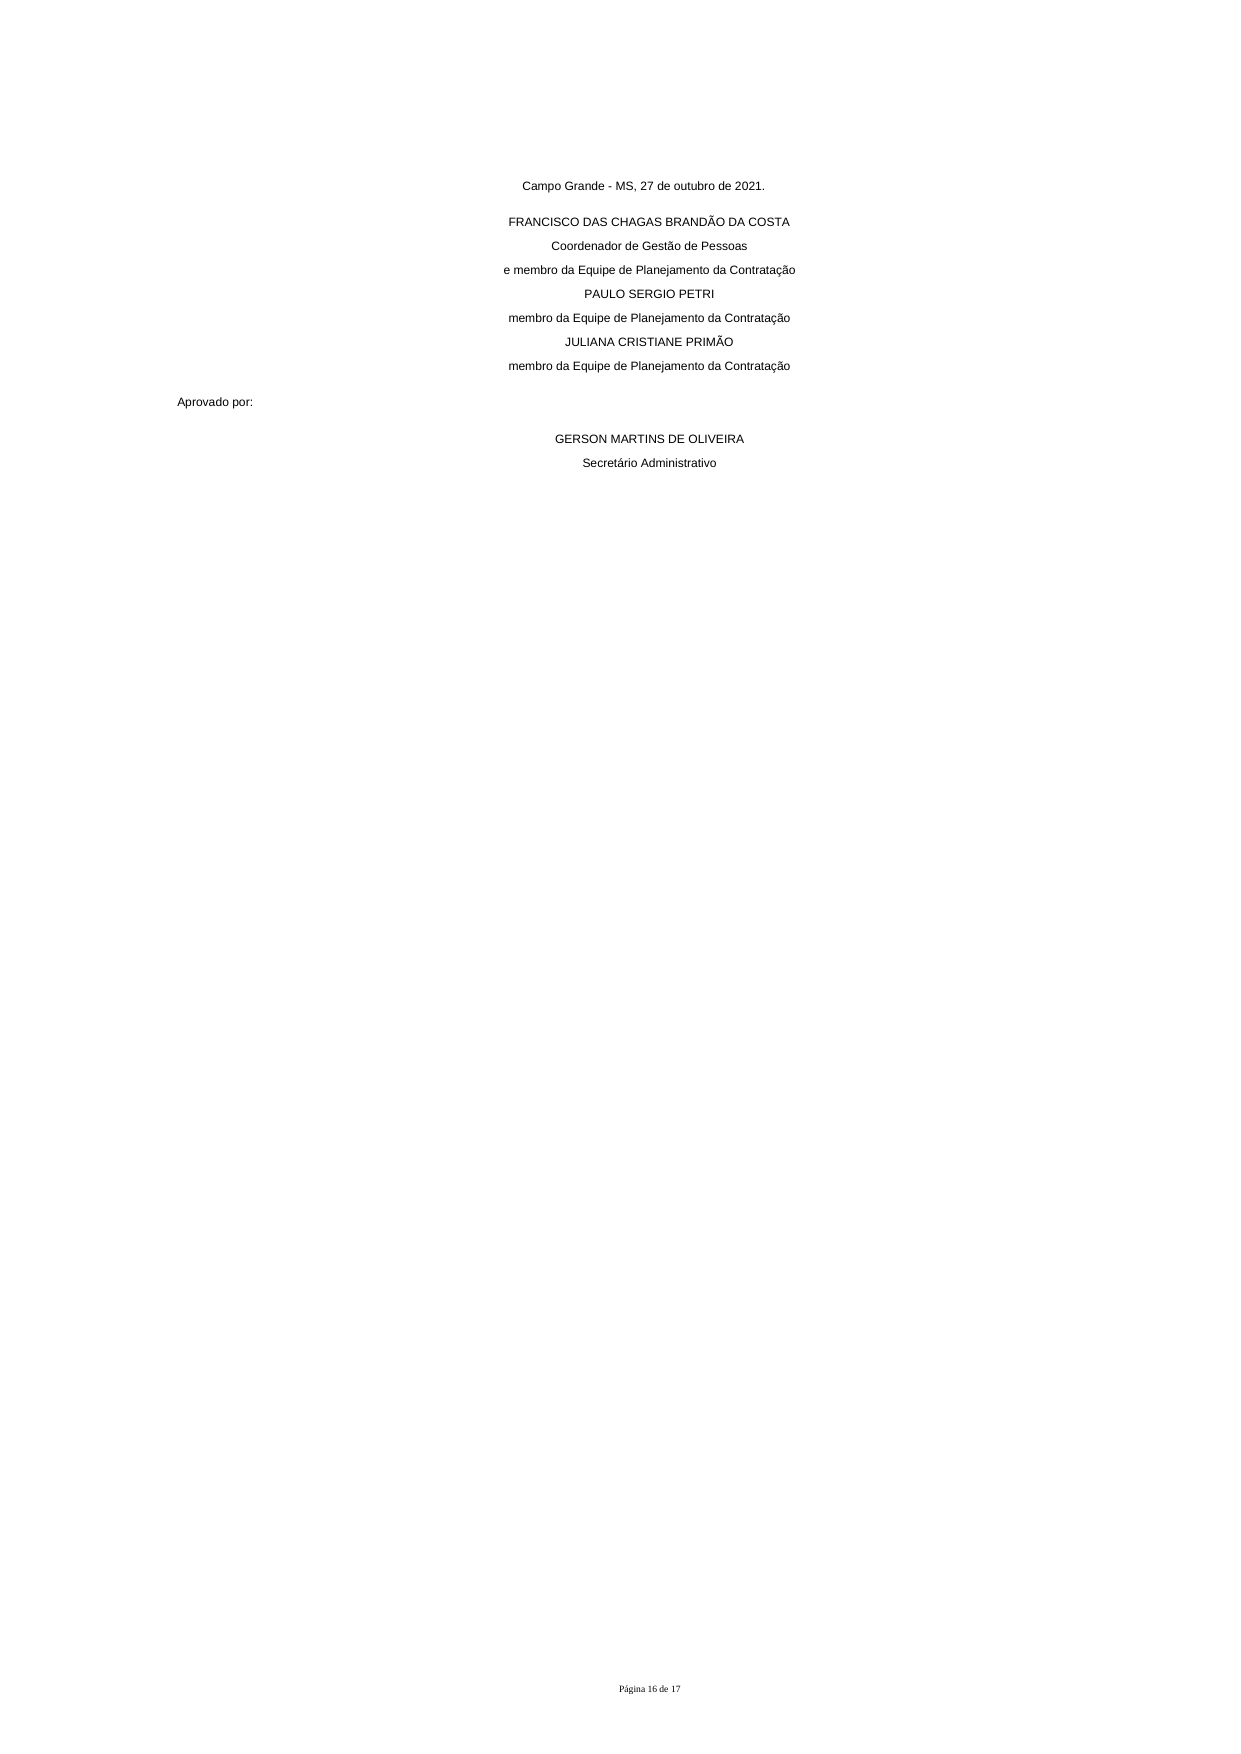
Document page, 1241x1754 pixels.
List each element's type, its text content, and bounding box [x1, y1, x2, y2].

text Aprovado por: [177, 385, 746, 409]
text Coordenador de Gestão de Pessoas [177, 229, 1122, 253]
text membro da Equipe de Planejamento da Contratação [177, 301, 1122, 325]
text GERSON MARTINS DE OLIVEIRA [177, 422, 1122, 446]
text Campo Grande - MS, 27 de outubro de 2021. [177, 168, 1110, 192]
text Secretário Administrativo [177, 446, 1122, 470]
text JULIANA CRISTIANE PRIMÃO [177, 325, 1122, 349]
text FRANCISCO DAS CHAGAS BRANDÃO DA COSTA [177, 205, 1122, 229]
text e membro da Equipe de Planejamento da Contratação [177, 253, 1122, 277]
text membro da Equipe de Planejamento da Contratação [177, 349, 1122, 373]
text PAULO SERGIO PETRI [177, 277, 1122, 301]
